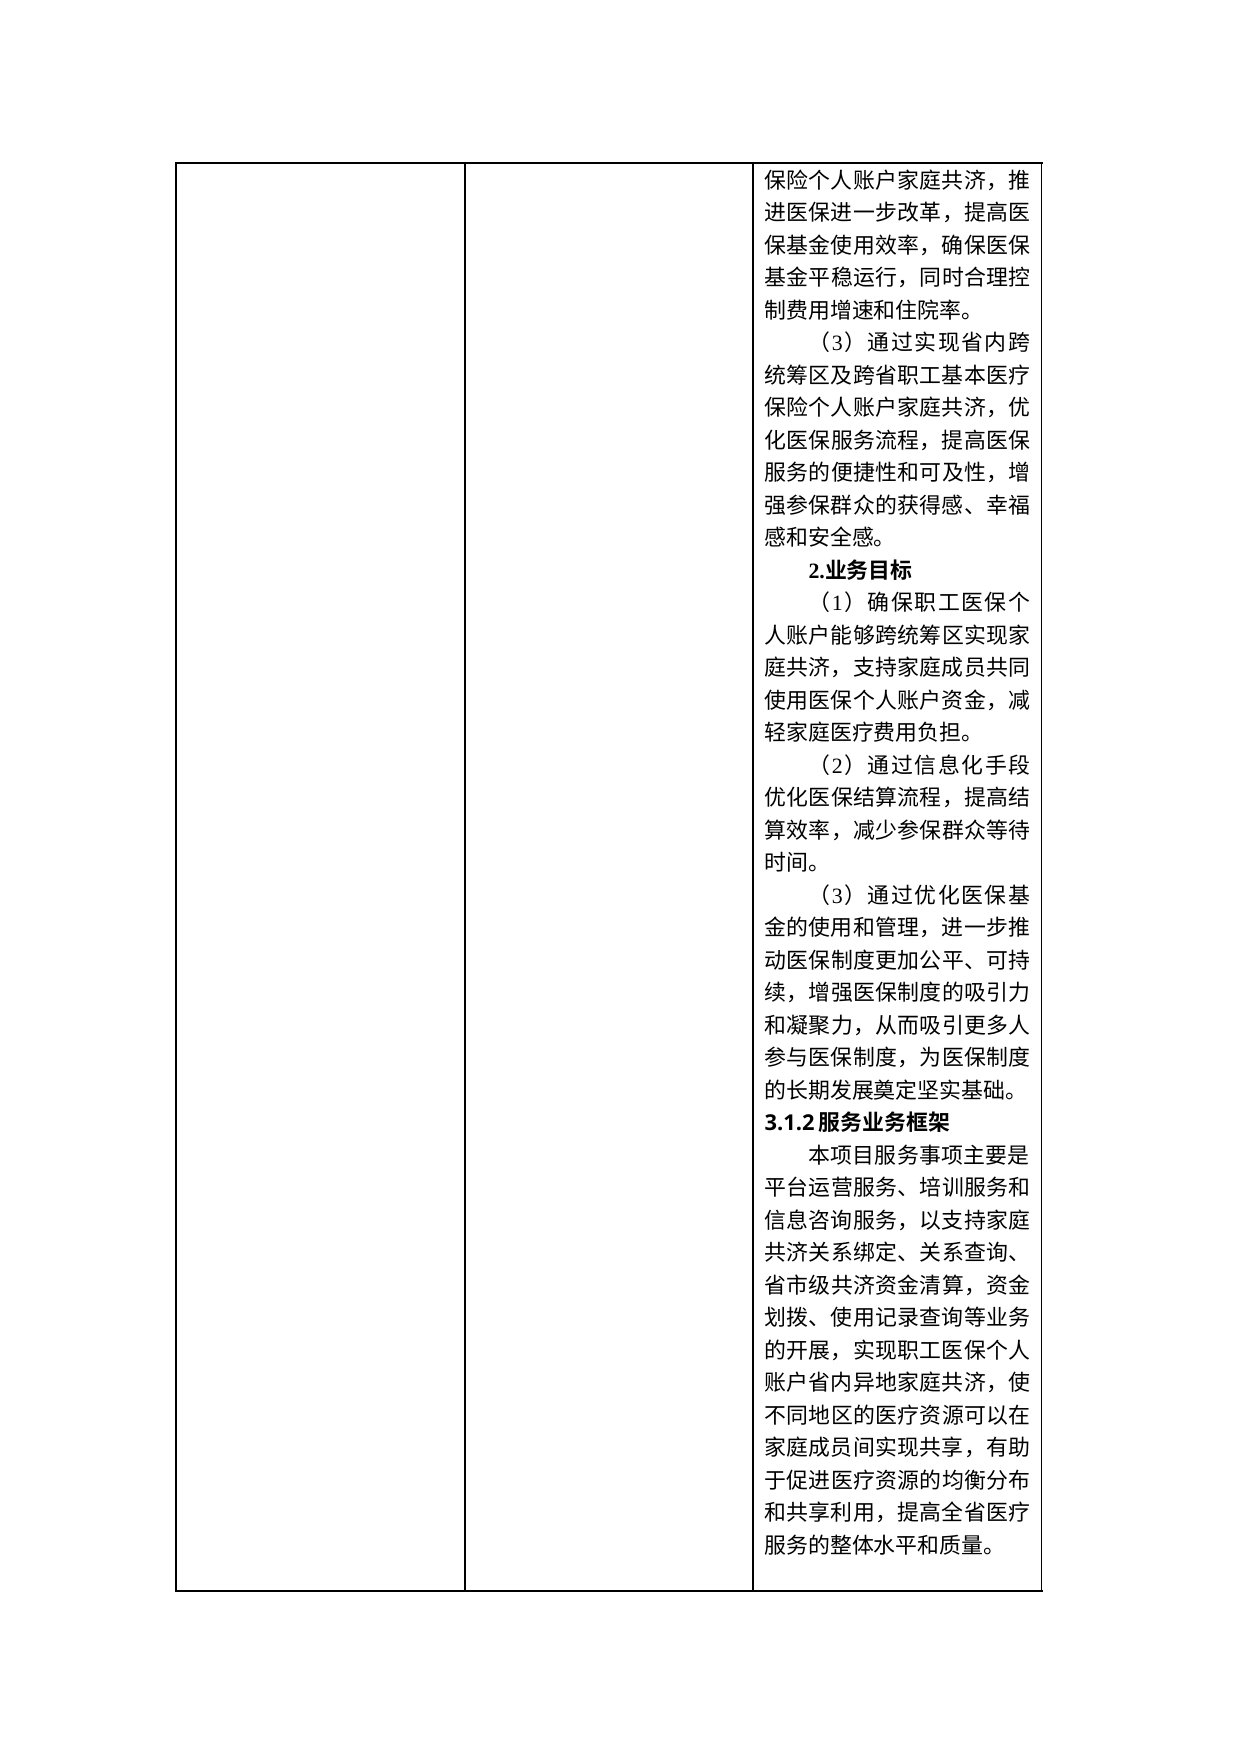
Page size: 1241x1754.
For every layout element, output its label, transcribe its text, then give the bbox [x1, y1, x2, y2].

table_cell [177, 164, 464, 1590]
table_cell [754, 164, 1041, 1590]
table_cell 1 [466, 164, 752, 1590]
